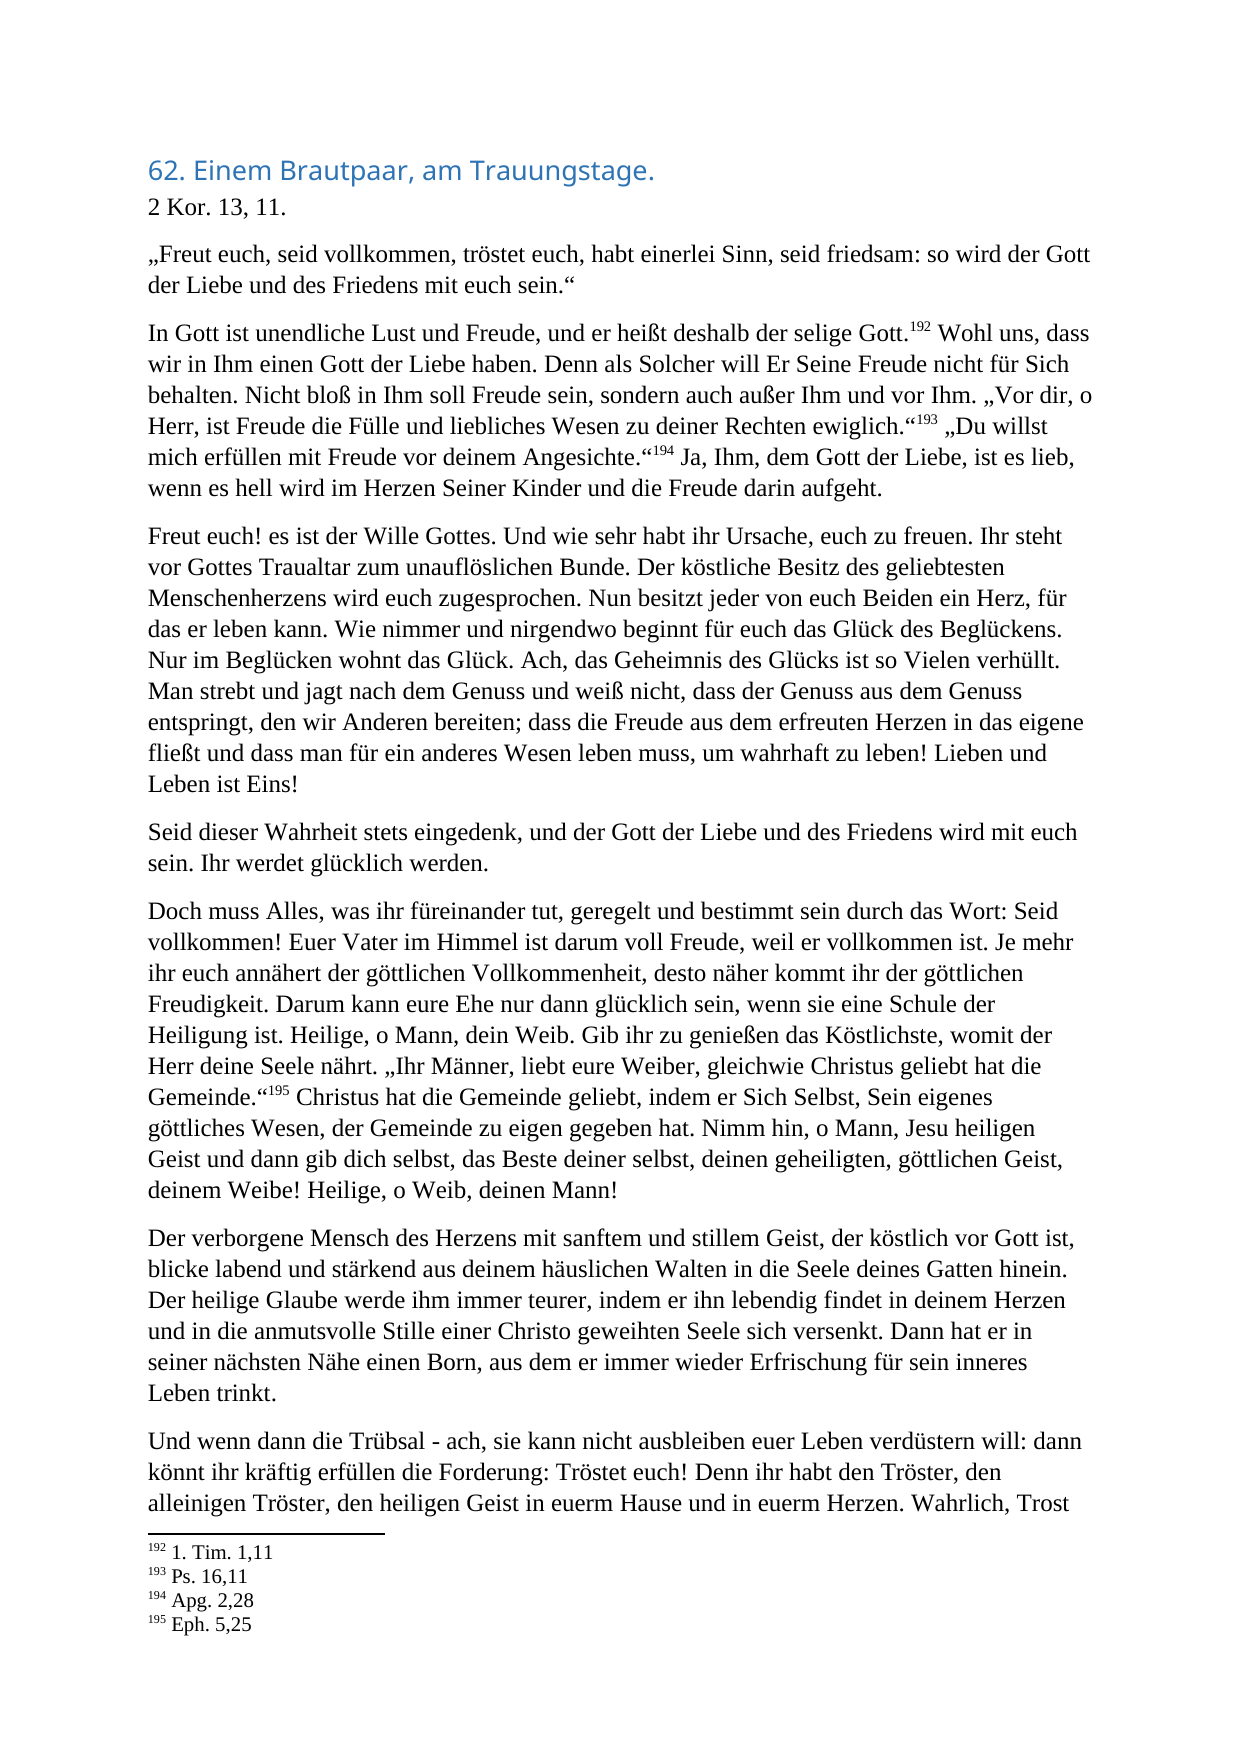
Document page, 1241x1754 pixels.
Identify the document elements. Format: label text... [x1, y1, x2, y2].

text Der verborgene Mensch des Herzens mit sanftem und stillem Geist, der köstlich vor Gott ist, blicke labend und stärkend aus deinem häuslichen Walten in die Seele deines Gatten hinein. Der heilige Glaube werde ihm immer teurer, indem er ihn lebendig findet in deinem Herzen und in die anmutsvolle Stille einer Christo geweihten Seele sich versenkt. Dann hat er in seiner nächsten Nähe einen Born, aus dem er immer wieder Erfrischung für sein inneres Leben trinkt. [148, 1223, 1093, 1407]
text Doch muss Alles, was ihr füreinander tut, geregelt und bestimmt sein durch das Wort: Seid vollkommen! Euer Vater im Himmel ist darum voll Freude, weil er vollkommen ist. Je mehr ihr euch annähert der göttlichen Vollkommenheit, desto näher kommt ihr der göttlichen Freudigkeit. Darum kann eure Ehe nur dann glücklich sein, wenn sie eine Schule der Heiligung ist. Heilige, o Mann, dein Weib. Gib ihr zu genießen das Köstlichste, womit der Herr deine Seele nährt. „Ihr Männer, liebt eure Weiber, gleichwie Christus geliebt hat die Gemeinde.“ Christus hat die Gemeinde geliebt, indem er Sich Selbst, Sein eigenes göttliches Wesen, der Gemeinde zu eigen gegeben hat. Nimm hin, o Mann, Jesu heiligen Geist und dann gib dich selbst, das Beste deiner selbst, deinen geheiligten, göttlichen Geist, deinem Weibe! Heilige, o Weib, deinen Mann! [148, 896, 1093, 1204]
text Seid dieser Wahrheit stets eingedenk, und der Gott der Liebe und des Friedens wird mit euch sein. Ihr werdet glücklich werden. [148, 817, 1093, 877]
text 2 Kor. 13, 11. [148, 192, 1093, 220]
text „Freut euch, seid vollkommen, tröstet euch, habt einerlei Sinn, seid friedsam: so wird der Gott der Liebe und des Friedens mit euch sein.“ [148, 239, 1093, 299]
text In Gott ist unendliche Lust und Freude, und er heißt deshalb der selige Gott. Wohl uns, dass wir in Ihm einen Gott der Liebe haben. Denn als Solcher will Er Seine Freude nicht für Sich behalten. Nicht bloß in Ihm soll Freude sein, sondern auch außer Ihm und vor Ihm. „Vor dir, o Herr, ist Freude die Fülle und liebliches Wesen zu deiner Rechten ewiglich.“ „Du willst mich erfüllen mit Freude vor deinem Angesichte.“ Ja, Ihm, dem Gott der Liebe, ist es lieb, wenn es hell wird im Herzen Seiner Kinder und die Freude darin aufgeht. [148, 318, 1093, 502]
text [148, 1426, 1093, 1517]
text Freut euch! es ist der Wille Gottes. Und wie sehr habt ihr Ursache, euch zu freuen. Ihr steht vor Gottes Traualtar zum unauflöslichen Bunde. Der köstliche Besitz des geliebtesten Menschenherzens wird euch zugesprochen. Nun besitzt jeder von euch Beiden ein Herz, für das er leben kann. Wie nimmer und nirgendwo beginnt für euch das Glück des Beglückens. Nur im Beglücken wohnt das Glück. Ach, das Geheimnis des Glücks ist so Vielen verhüllt. Man strebt und jagt nach dem Genuss und weiß nicht, dass der Genuss aus dem Genuss entspringt, den wir Anderen bereiten; dass die Freude aus dem erfreuten Herzen in das eigene fließt und dass man für ein anderes Wesen leben muss, um wahrhaft zu leben! Lieben und Leben ist Eins! [148, 521, 1093, 798]
subtitle 62. Einem Brautpaar, am Trauungstage. [148, 152, 1093, 189]
